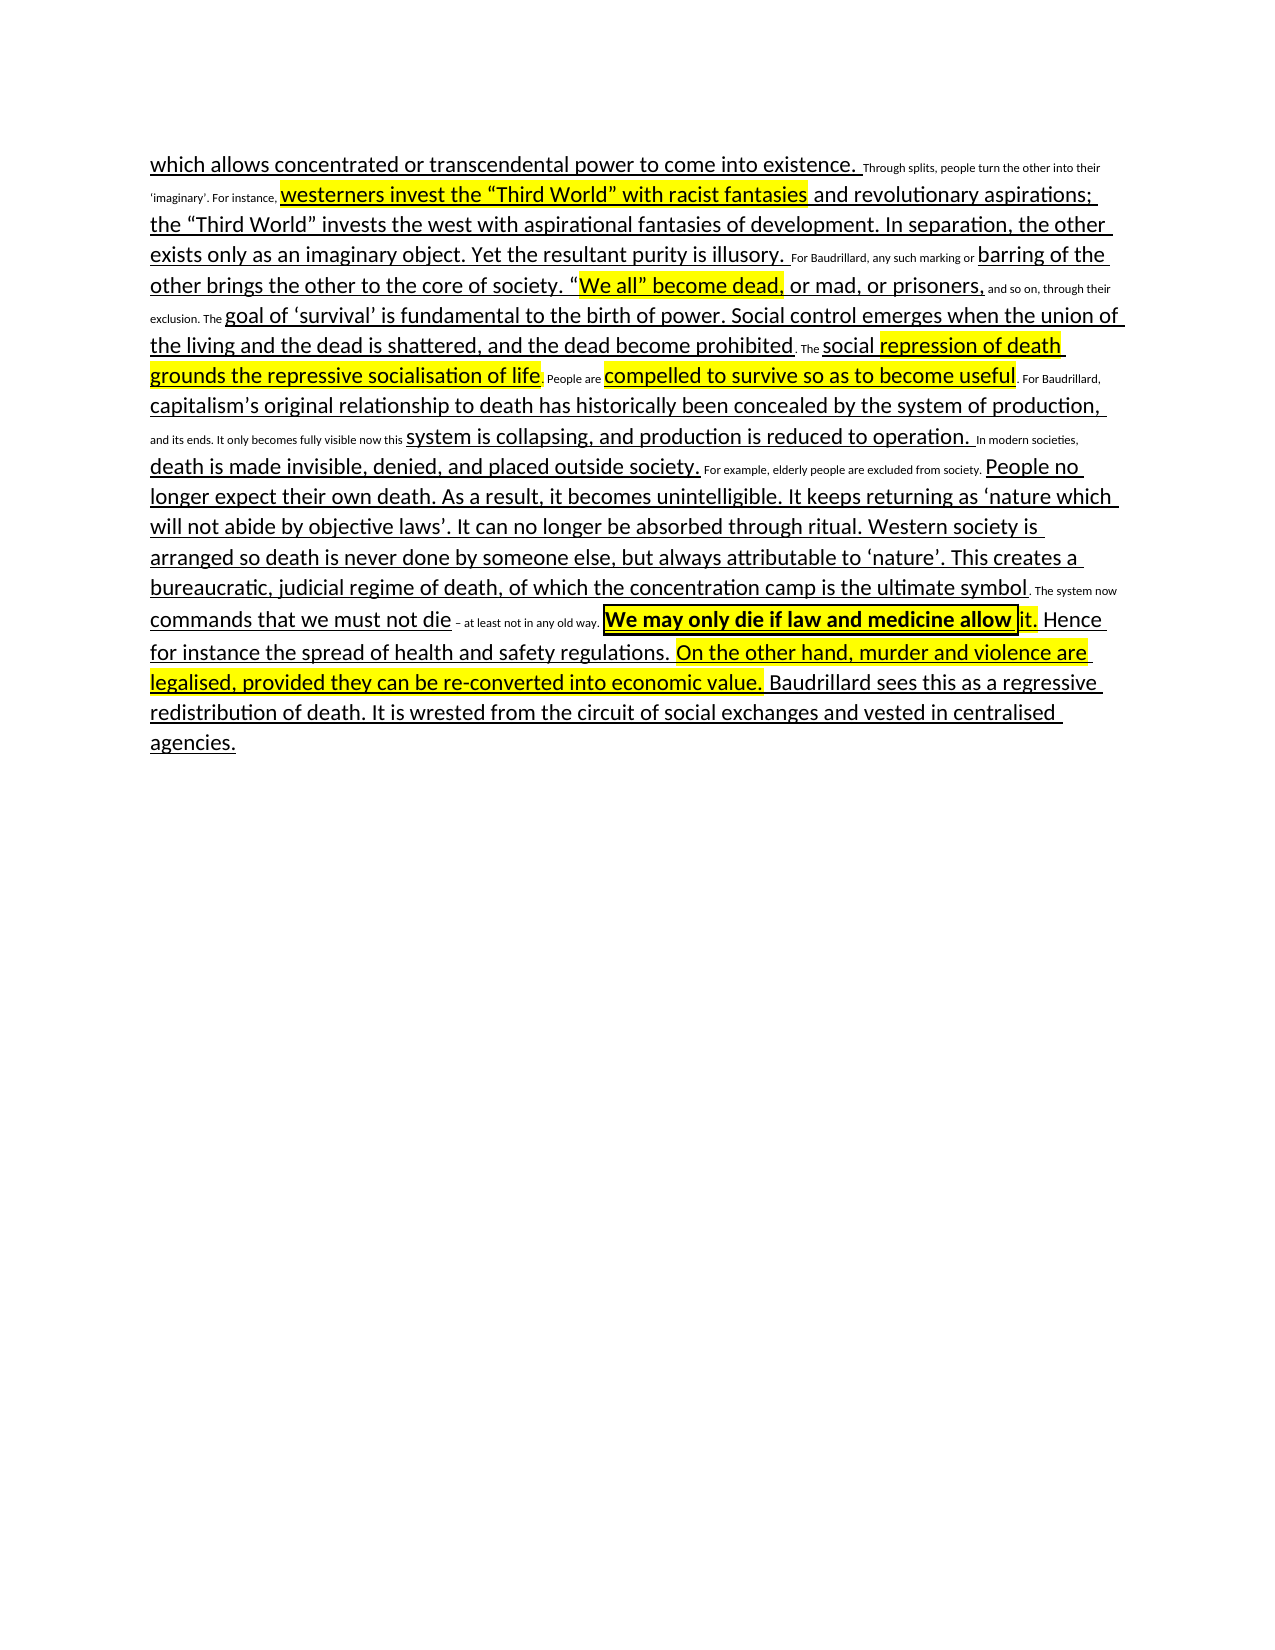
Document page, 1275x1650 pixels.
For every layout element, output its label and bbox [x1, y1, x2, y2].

text [150, 150, 1125, 756]
